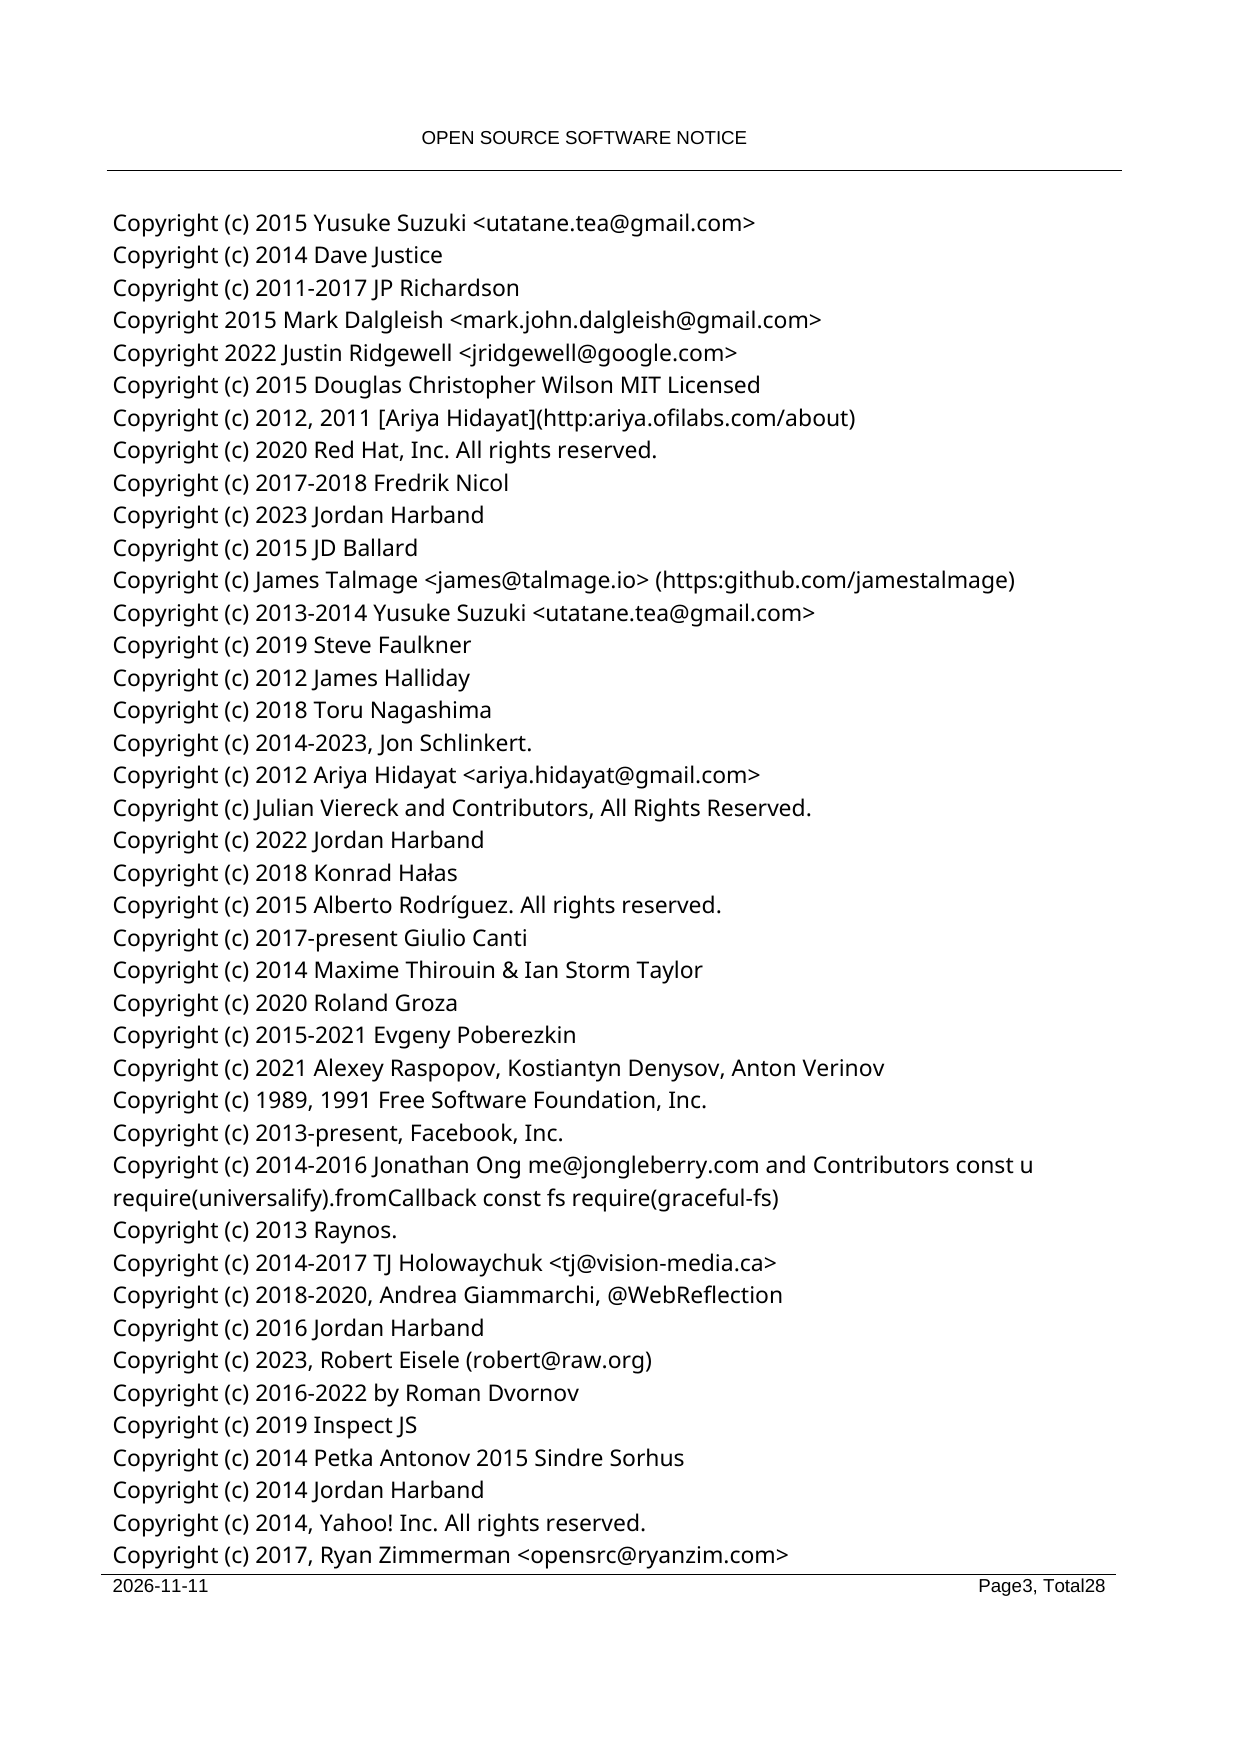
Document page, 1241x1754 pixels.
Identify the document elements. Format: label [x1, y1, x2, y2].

text [112, 206, 1128, 1571]
